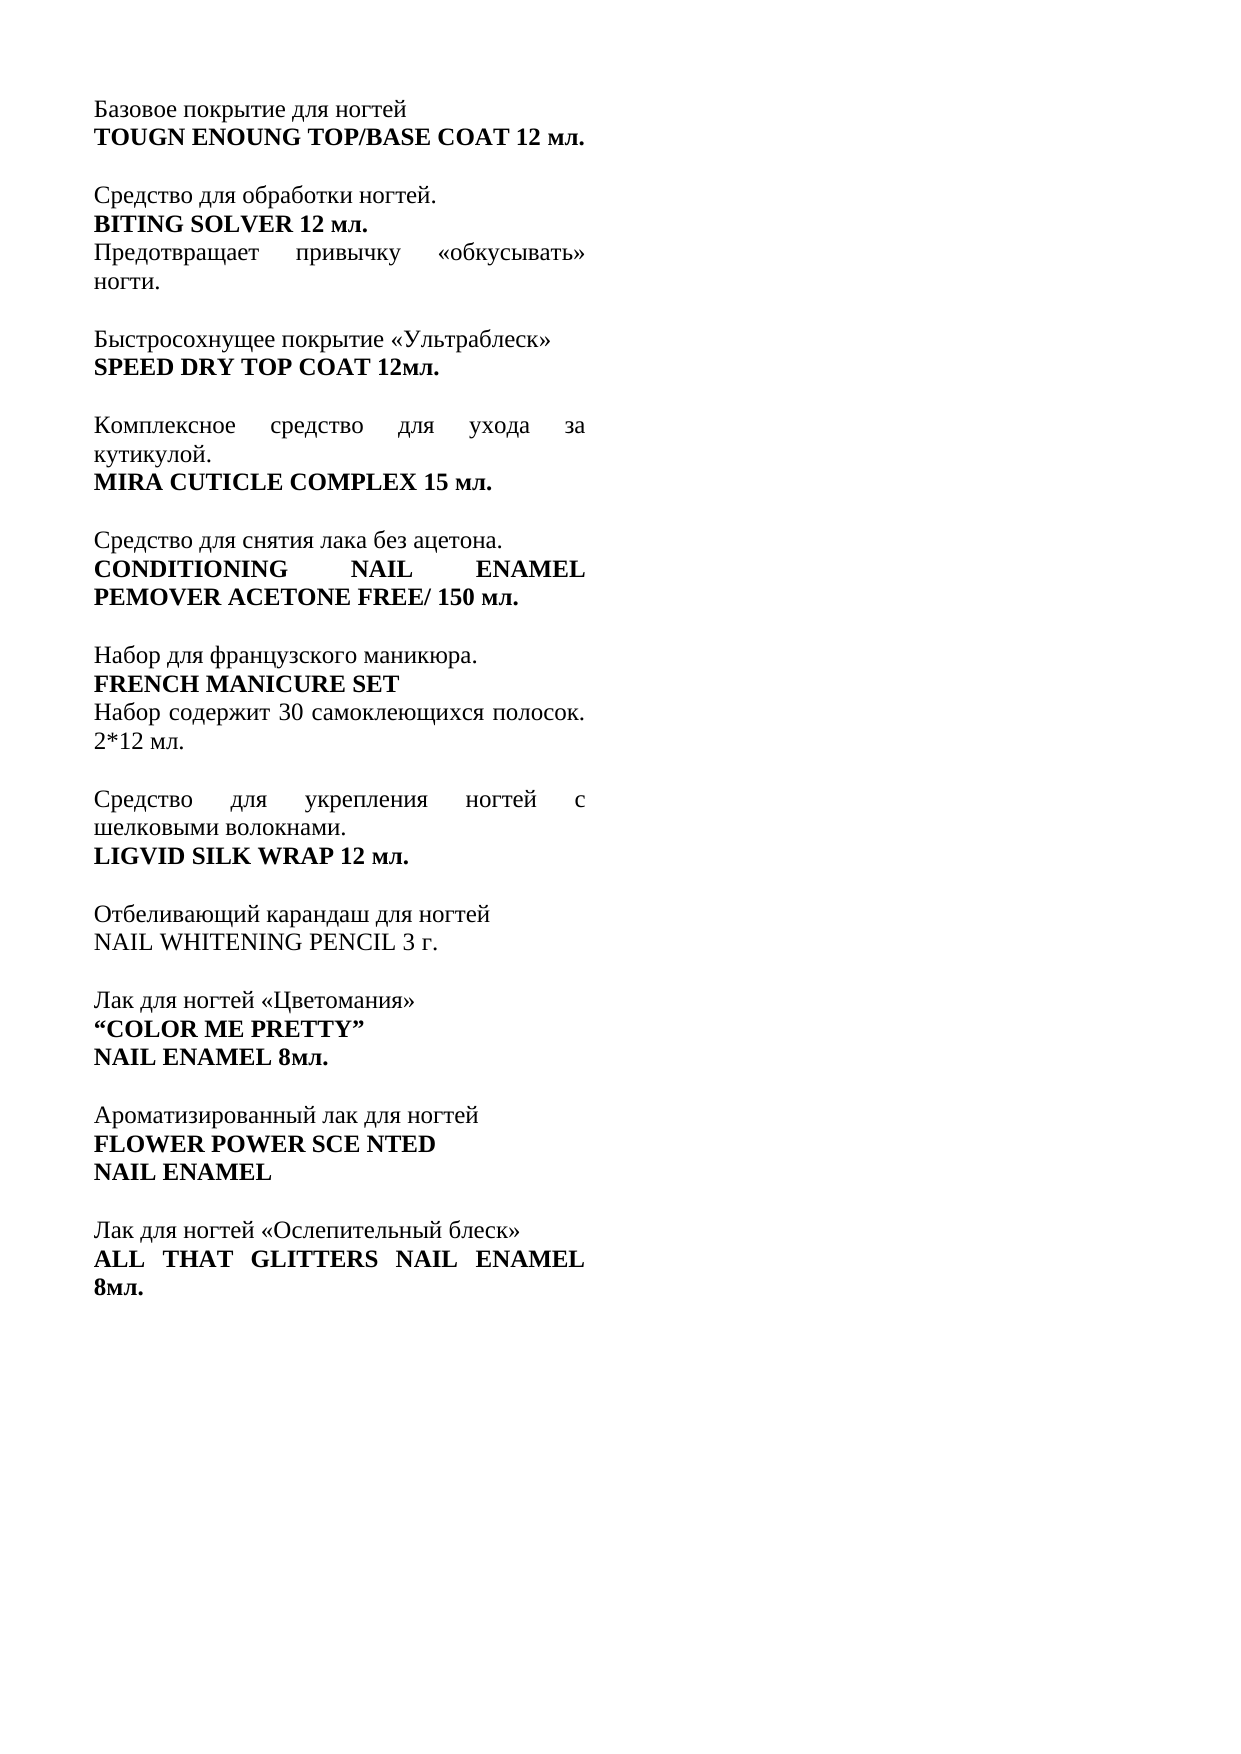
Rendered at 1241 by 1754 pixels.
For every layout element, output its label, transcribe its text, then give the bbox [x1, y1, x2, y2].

subtitle Лак для ногтей «Ослепительный блеск» [94, 1215, 586, 1244]
subtitle NAIL ENAMEL [94, 1157, 586, 1186]
subtitle SPEED DRY TOP COAT 12мл. [94, 352, 586, 381]
subtitle “COLOR ME PRETTY” [94, 1014, 586, 1042]
subtitle Набор содержит 30 самоклеющихся полосок. 2*12 мл. [94, 697, 586, 755]
subtitle TOUGN ENOUNG TOP/BASE COAT 12 мл. [94, 122, 586, 151]
subtitle Предотвращает привычку «обкусывать» ногти. [94, 237, 586, 295]
subtitle Базовое покрытие для ногтей [94, 94, 586, 122]
subtitle Лак для ногтей «Цветомания» [94, 985, 586, 1014]
subtitle Отбеливающий карандаш для ногтей [94, 899, 586, 927]
subtitle Комплексное средство для ухода за кутикулой. [94, 410, 586, 467]
subtitle LIGVID SILK WRAP 12 мл. [94, 841, 586, 870]
subtitle CONDITIONING NAIL ENAMEL PEMOVER ACETONE FREE/ 150 мл. [94, 554, 586, 611]
subtitle Ароматизированный лак для ногтей [94, 1100, 586, 1129]
subtitle NAIL WHITENING PENCIL 3 г. [94, 927, 586, 956]
subtitle MIRA CUTICLE COMPLEX 15 мл. [94, 467, 586, 496]
subtitle Быстросохнущее покрытие «Ультраблеск» [94, 324, 586, 352]
subtitle FRENCH MANICURE SET [94, 669, 586, 697]
subtitle BITING SOLVER 12 мл. [94, 209, 586, 237]
subtitle NAIL ENAMEL 8мл. [94, 1042, 586, 1071]
subtitle Набор для французского маникюра. [94, 640, 586, 669]
subtitle ALL THAT GLITTERS NAIL ENAMEL 8мл. [94, 1244, 586, 1301]
subtitle Средство для обработки ногтей. [94, 180, 586, 209]
subtitle Средство для снятия лака без ацетона. [94, 525, 586, 554]
subtitle FLOWER POWER SCE NTED [94, 1129, 586, 1157]
subtitle Средство для укрепления ногтей с шелковыми волокнами. [94, 784, 586, 841]
